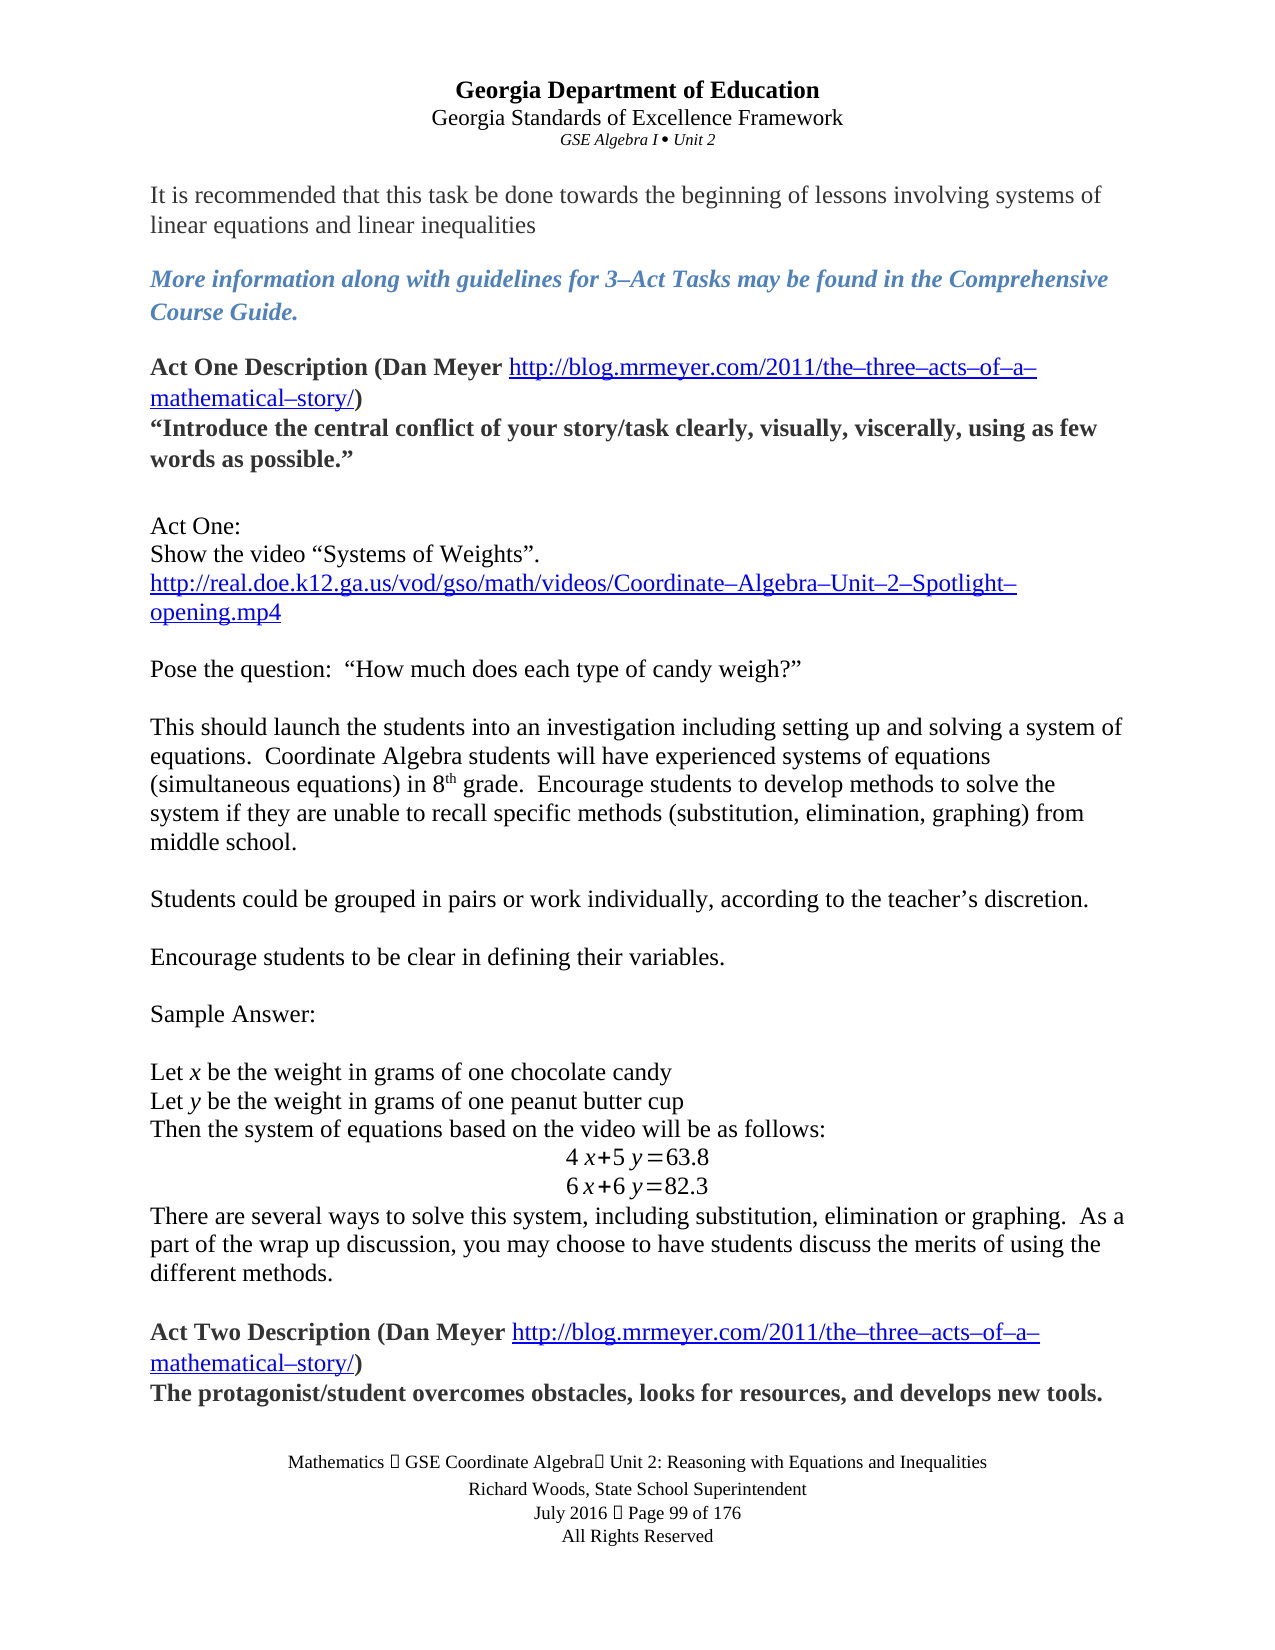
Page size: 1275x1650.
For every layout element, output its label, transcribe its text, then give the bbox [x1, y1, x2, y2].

text Pose the question: “How much does each type of candy weigh?” [150, 654, 1125, 683]
text This should launch the students into an investigation including setting up and solving a system of equations. Coordinate Algebra students will have experienced systems of equations (simultaneous equations) in 8th grade. Encourage students to develop methods to solve the system if they are unable to recall specific methods (substitution, elimination, graphing) from middle school. [150, 712, 1125, 856]
text Act One: [150, 511, 1125, 539]
text Students could be grouped in pairs or work individually, according to the teacher’s discretion. [150, 884, 1125, 913]
text Sample Answer: [150, 999, 1125, 1028]
text Act One Description (Dan Meyer http://blog.mrmeyer.com/2011/the–three–acts–of–a–mathematical–story/) [150, 351, 1125, 412]
text Show the video “Systems of Weights”. http://real.doe.k12.ga.us/vod/gso/math/videos/Coordinate–Algebra–Unit–2–Spotlight–opening.mp4 [150, 539, 1125, 626]
text There are several ways to solve this system, including substitution, elimination or graphing. As a part of the wrap up discussion, you may choose to have students discuss the merits of using the different methods. [150, 1201, 1125, 1287]
text Then the system of equations based on the video will be as follows: [150, 1114, 1125, 1143]
text Act Two Description (Dan Meyer http://blog.mrmeyer.com/2011/the–three–acts–of–a–mathematical–story/) [150, 1316, 1125, 1377]
text Let y be the weight in grams of one peanut butter cup [150, 1086, 1125, 1114]
text Encourage students to be clear in defining their variables. [150, 942, 1125, 971]
text More information along with guidelines for 3–Act Tasks may be found in the Comprehensive Course Guide. [150, 264, 1125, 326]
text The protagonist/student overcomes obstacles, looks for resources, and develops new tools. [150, 1377, 1125, 1407]
text “Introduce the central conflict of your story/task clearly, visually, viscerally, using as few words as possible.” [150, 412, 1125, 472]
text Let x be the weight in grams of one chocolate candy [150, 1057, 1125, 1086]
text It is recommended that this task be done towards the beginning of lessons involving systems of linear equations and linear inequalities [150, 178, 1125, 239]
